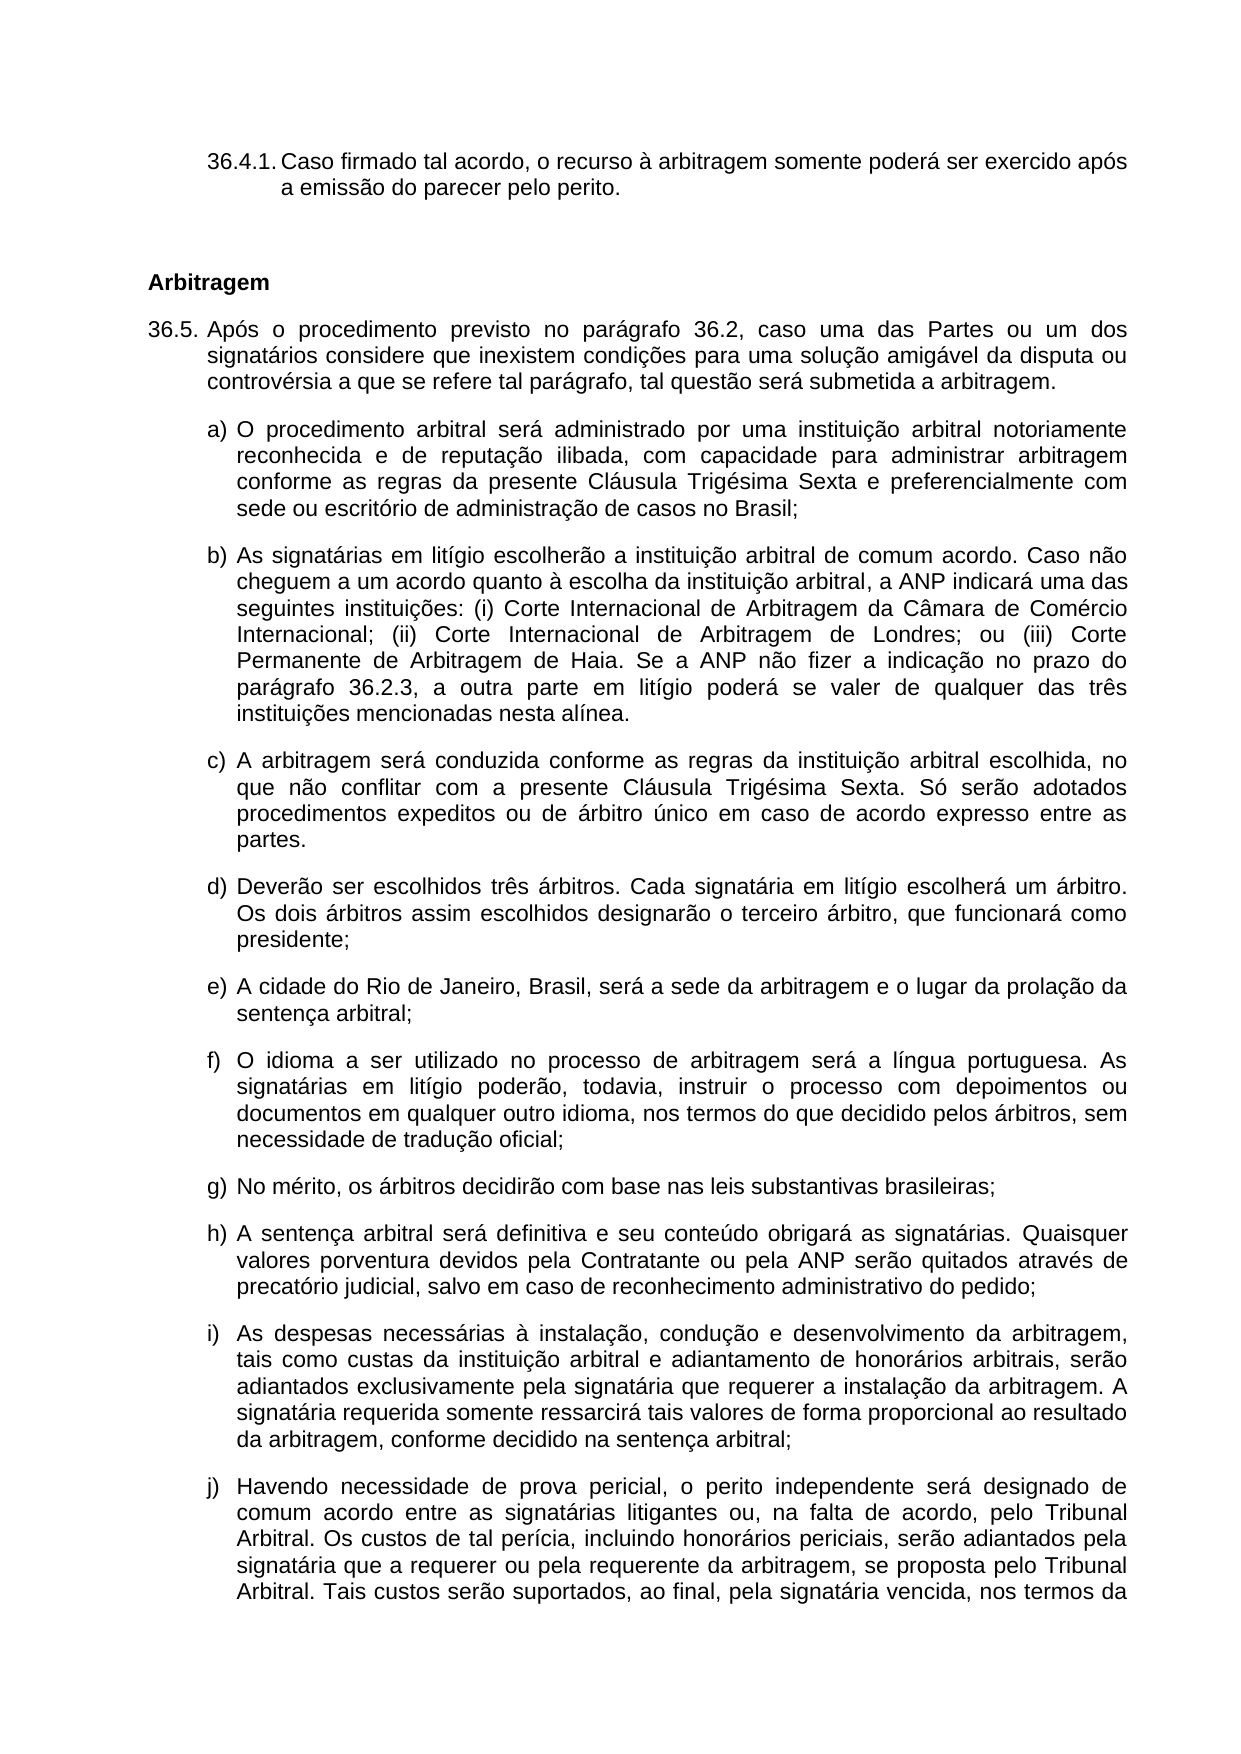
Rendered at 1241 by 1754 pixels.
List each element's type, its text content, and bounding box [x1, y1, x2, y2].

list A cidade do Rio de Janeiro, Brasil, será a sede da arbitragem e o lugar da prolação da sentença arbitral; [207, 973, 1128, 1026]
list As despesas necessárias à instalação, condução e desenvolvimento da arbitragem, tais como custas da instituição arbitral e adiantamento de honorários arbitrais, serão adiantados exclusivamente pela signatária que requerer a instalação da arbitragem. A signatária requerida somente ressarcirá tais valores de forma proporcional ao resultado da arbitragem, conforme decidido na sentença arbitral; [207, 1320, 1128, 1452]
list A sentença arbitral será definitiva e seu conteúdo obrigará as signatárias. Quaisquer valores porventura devidos pela Contratante ou pela ANP serão quitados através de precatório judicial, salvo em caso de reconhecimento administrativo do pedido; [207, 1220, 1128, 1299]
text Caso firmado tal acordo, o recurso à arbitragem somente poderá ser exercido após a emissão do parecer pelo perito. [207, 148, 1128, 200]
text Após o procedimento previsto no parágrafo 36.2, caso uma das Partes ou um dos signatários considere que inexistem condições para uma solução amigável da disputa ou controvérsia a que se refere tal parágrafo, tal questão será submetida a arbitragem. [148, 316, 1128, 395]
list No mérito, os árbitros decidirão com base nas leis substantivas brasileiras; [207, 1173, 1128, 1199]
list As signatárias em litígio escolherão a instituição arbitral de comum acordo. Caso não cheguem a um acordo quanto à escolha da instituição arbitral, a ANP indicará uma das seguintes instituições: (i) Corte Internacional de Arbitragem da Câmara de Comércio Internacional; (ii) Corte Internacional de Arbitragem de Londres; ou (iii) Corte Permanente de Arbitragem de Haia. Se a ANP não fizer a indicação no prazo do parágrafo 36.2.3, a outra parte em litígio poderá se valer de qualquer das três instituições mencionadas nesta alínea. [207, 542, 1128, 726]
text Arbitragem [148, 268, 1128, 295]
list O procedimento arbitral será administrado por uma instituição arbitral notoriamente reconhecida e de reputação ilibada, com capacidade para administrar arbitragem conforme as regras da presente Cláusula Trigésima Sexta e preferencialmente com sede ou escritório de administração de casos no Brasil; [207, 416, 1128, 521]
list O idioma a ser utilizado no processo de arbitragem será a língua portuguesa. As signatárias em litígio poderão, todavia, instruir o processo com depoimentos ou documentos em qualquer outro idioma, nos termos do que decidido pelos árbitros, sem necessidade de tradução oficial; [207, 1047, 1128, 1152]
list Deverão ser escolhidos três árbitros. Cada signatária em litígio escolherá um árbitro. Os dois árbitros assim escolhidos designarão o terceiro árbitro, que funcionará como presidente; [207, 873, 1128, 952]
list A arbitragem será conduzida conforme as regras da instituição arbitral escolhida, no que não conflitar com a presente Cláusula Trigésima Sexta. Só serão adotados procedimentos expeditos ou de árbitro único em caso de acordo expresso entre as partes. [207, 747, 1128, 852]
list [207, 1473, 1128, 1604]
